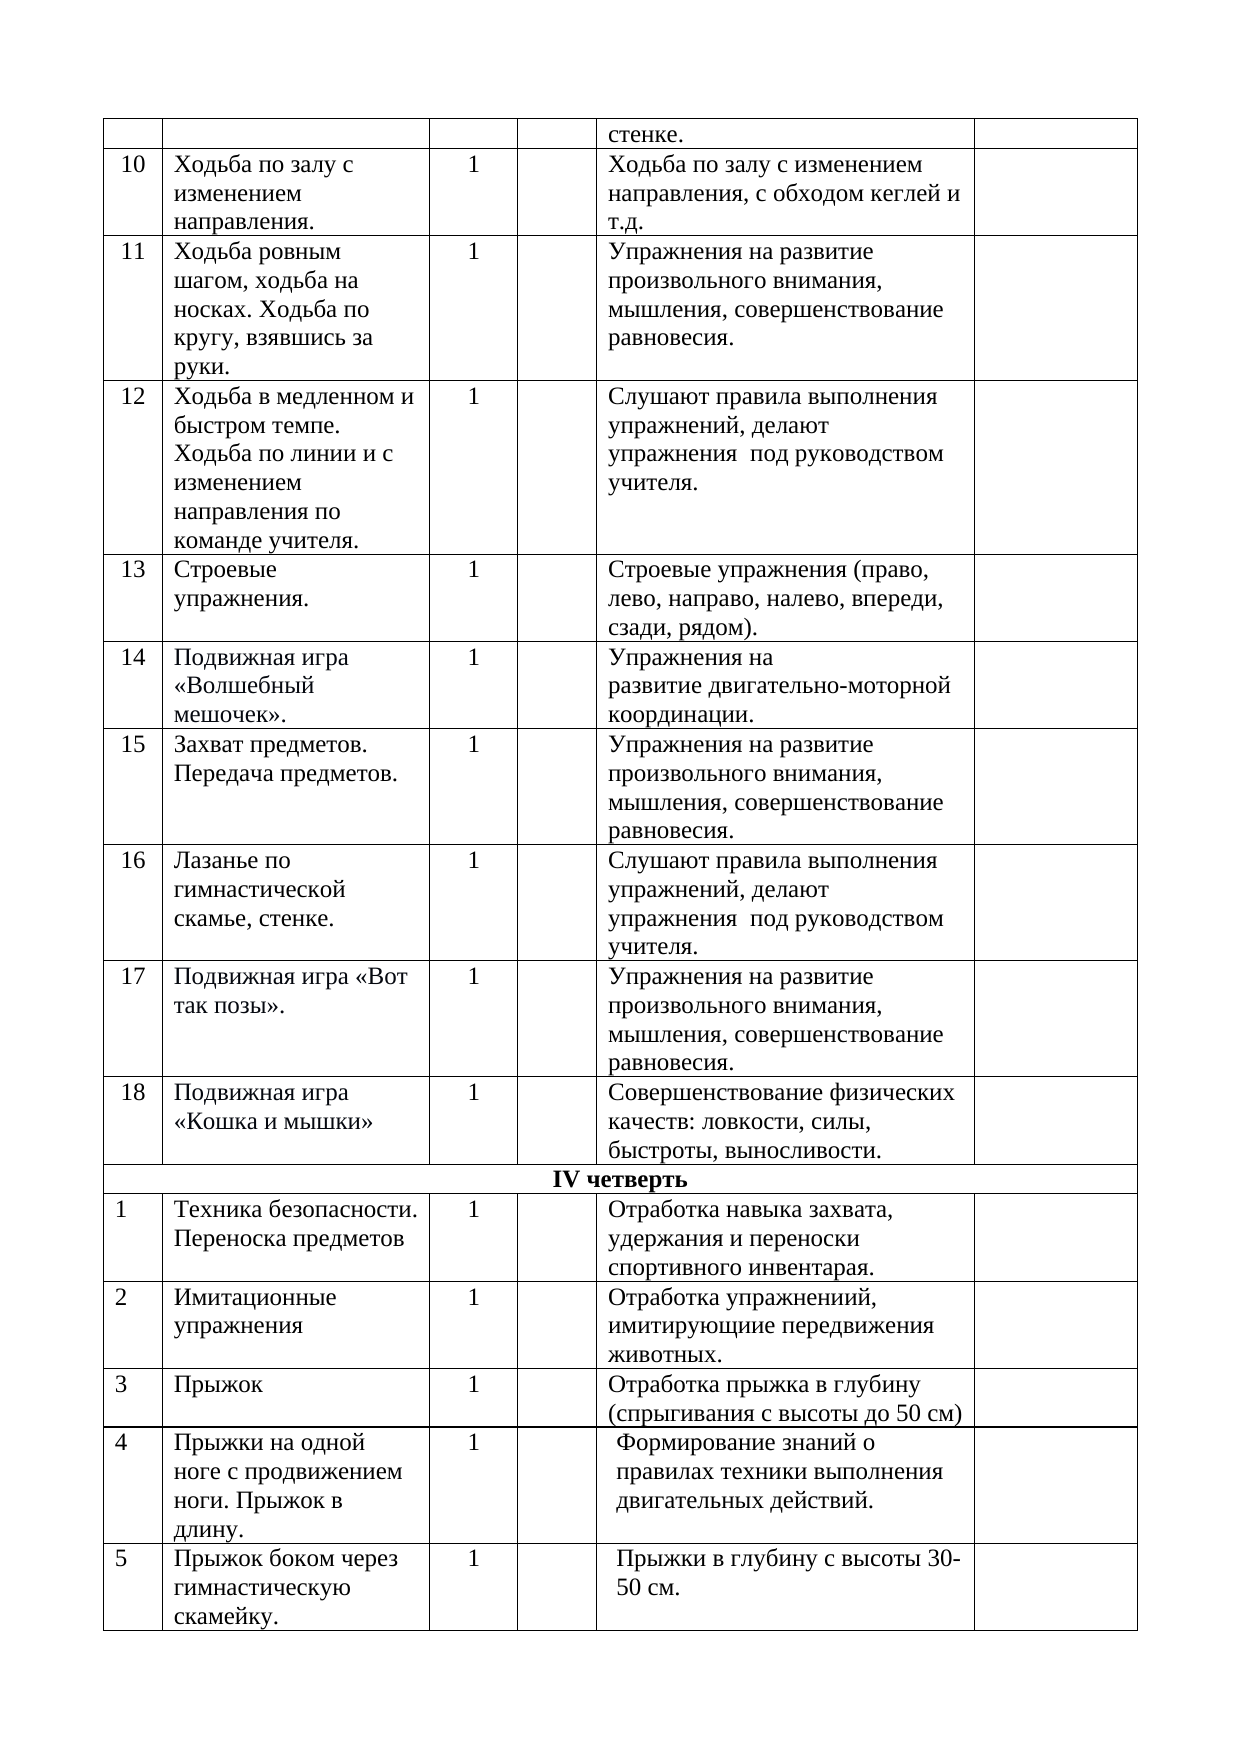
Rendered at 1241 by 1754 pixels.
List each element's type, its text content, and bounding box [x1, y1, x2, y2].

table_cell Упражнения на развитие произвольного внимания, мышления, совершенствование равновесия. [597, 729, 974, 844]
table_cell [518, 119, 596, 148]
table_cell [975, 555, 1137, 641]
table_cell Прыжки на одной ноге с продвижением ноги. Прыжок в длину. [163, 1428, 429, 1542]
table_cell 15 [104, 729, 162, 844]
table_cell 11 [104, 236, 162, 380]
table_cell 16 [104, 845, 162, 960]
table_cell [518, 149, 596, 235]
table_cell 1 [430, 961, 517, 1076]
table_cell [975, 961, 1137, 1076]
table_cell [518, 961, 596, 1076]
table_cell Прыжок [163, 1369, 429, 1426]
table_cell Лазанье по гимнастической скамье, стенке. [163, 845, 429, 960]
table_cell Ходьба по залу с изменением направления, с обходом кеглей и т.д. [597, 149, 974, 235]
table_cell [975, 236, 1137, 380]
table_cell Упражнения на развитие двигательно-моторной координации. [597, 642, 974, 728]
table_cell [975, 845, 1137, 960]
table_cell Ходьба в медленном и быстром темпе. Ходьба по линии и с изменением направления по команде учителя. [163, 381, 429, 553]
table_cell [975, 149, 1137, 235]
table_cell Подвижная игра «Кошка и мышки» [163, 1077, 429, 1163]
table_cell Отработка навыка захвата, удержания и переноски спортивного инвентарая. [597, 1194, 974, 1281]
table_cell 17 [104, 961, 162, 1076]
table_cell Прыжки в глубину с высоты 30-50 см. [597, 1544, 974, 1630]
table_cell [518, 236, 596, 380]
table_cell Техника безопасности. Переноска предметов [163, 1194, 429, 1281]
table_cell 2 [104, 1282, 162, 1368]
table_cell 12 [104, 381, 162, 553]
table_cell 1 [430, 845, 517, 960]
table_cell [518, 1282, 596, 1368]
table_cell Отработка упражнениий, имитирующиие передвижения животных. [597, 1282, 974, 1368]
table_cell 1 [104, 1194, 162, 1281]
table_cell Ходьба ровным шагом, ходьба на носках. Ходьба по кругу, взявшись за руки. [163, 236, 429, 380]
table_cell [518, 1428, 596, 1542]
table_cell 4 [104, 1428, 162, 1542]
table_cell [518, 642, 596, 728]
table_cell Прыжок боком через гимнастическую скамейку. [163, 1544, 429, 1630]
table_cell [518, 729, 596, 844]
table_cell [597, 119, 974, 148]
table_cell 14 [104, 642, 162, 728]
table_cell 1 [430, 555, 517, 641]
table_cell 1 [430, 1077, 517, 1163]
table_cell 1 [430, 642, 517, 728]
table_cell [975, 1077, 1137, 1163]
table_cell 3 [104, 1369, 162, 1426]
table_cell 1 [430, 1428, 517, 1542]
table_cell 1 [430, 729, 517, 844]
table_cell [975, 642, 1137, 728]
table_cell [975, 1194, 1137, 1281]
table_cell Слушают правила выполнения упражнений, делают упражнения под руководством учителя. [597, 845, 974, 960]
table_cell 1 [430, 381, 517, 553]
table_cell [975, 1369, 1137, 1426]
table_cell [163, 119, 429, 148]
table_cell Слушают правила выполнения упражнений, делают упражнения под руководством учителя. [597, 381, 974, 553]
table_cell [518, 555, 596, 641]
table_cell 13 [104, 555, 162, 641]
table_cell Подвижная игра «Вот так позы». [163, 961, 429, 1076]
table_cell [975, 119, 1137, 148]
table_cell Упражнения на развитие произвольного внимания, мышления, совершенствование равновесия. [597, 961, 974, 1076]
table_cell [975, 729, 1137, 844]
table_cell Захват предметов. Передача предметов. [163, 729, 429, 844]
table_cell 1 [430, 119, 517, 148]
table_cell 1 [430, 236, 517, 380]
table_cell [518, 381, 596, 553]
table_cell [518, 1369, 596, 1426]
table_cell 1 [430, 1369, 517, 1426]
table_cell 18 [104, 1077, 162, 1163]
table_cell [975, 1428, 1137, 1542]
table_cell [518, 845, 596, 960]
table_cell Отработка прыжка в глубину (спрыгивания с высоты до 50 см) [597, 1369, 974, 1426]
table_cell Строевые упражнения. [163, 555, 429, 641]
table_cell [518, 1194, 596, 1281]
table_cell Строевые упражнения (право, лево, направо, налево, впереди, сзади, рядом). [597, 555, 974, 641]
table_cell 5 [104, 1544, 162, 1630]
table_cell 1 [430, 149, 517, 235]
table_cell Совершенствование физических качеств: ловкости, силы, быстроты, выносливости. [597, 1077, 974, 1163]
table_cell 1 [430, 1282, 517, 1368]
table_cell [975, 1282, 1137, 1368]
table_cell Упражнения на развитие произвольного внимания, мышления, совершенствование равновесия. [597, 236, 974, 380]
table_cell Формирование знаний о правилах техники выполнения двигательных действий. [597, 1428, 974, 1542]
table_cell IV четверть [104, 1165, 1137, 1193]
table_cell [518, 1544, 596, 1630]
table_cell Подвижная игра «Волшебный мешочек». [163, 642, 429, 728]
table_cell [975, 381, 1137, 553]
table_cell Ходьба по залу с изменением направления. [163, 149, 429, 235]
table_cell [518, 1077, 596, 1163]
table_cell 1 [430, 1544, 517, 1630]
table_cell 10 [104, 149, 162, 235]
table_cell [975, 1544, 1137, 1630]
table_cell 1 [430, 1194, 517, 1281]
table_cell Имитационные упражнения [163, 1282, 429, 1368]
table_cell 9 [104, 119, 162, 148]
